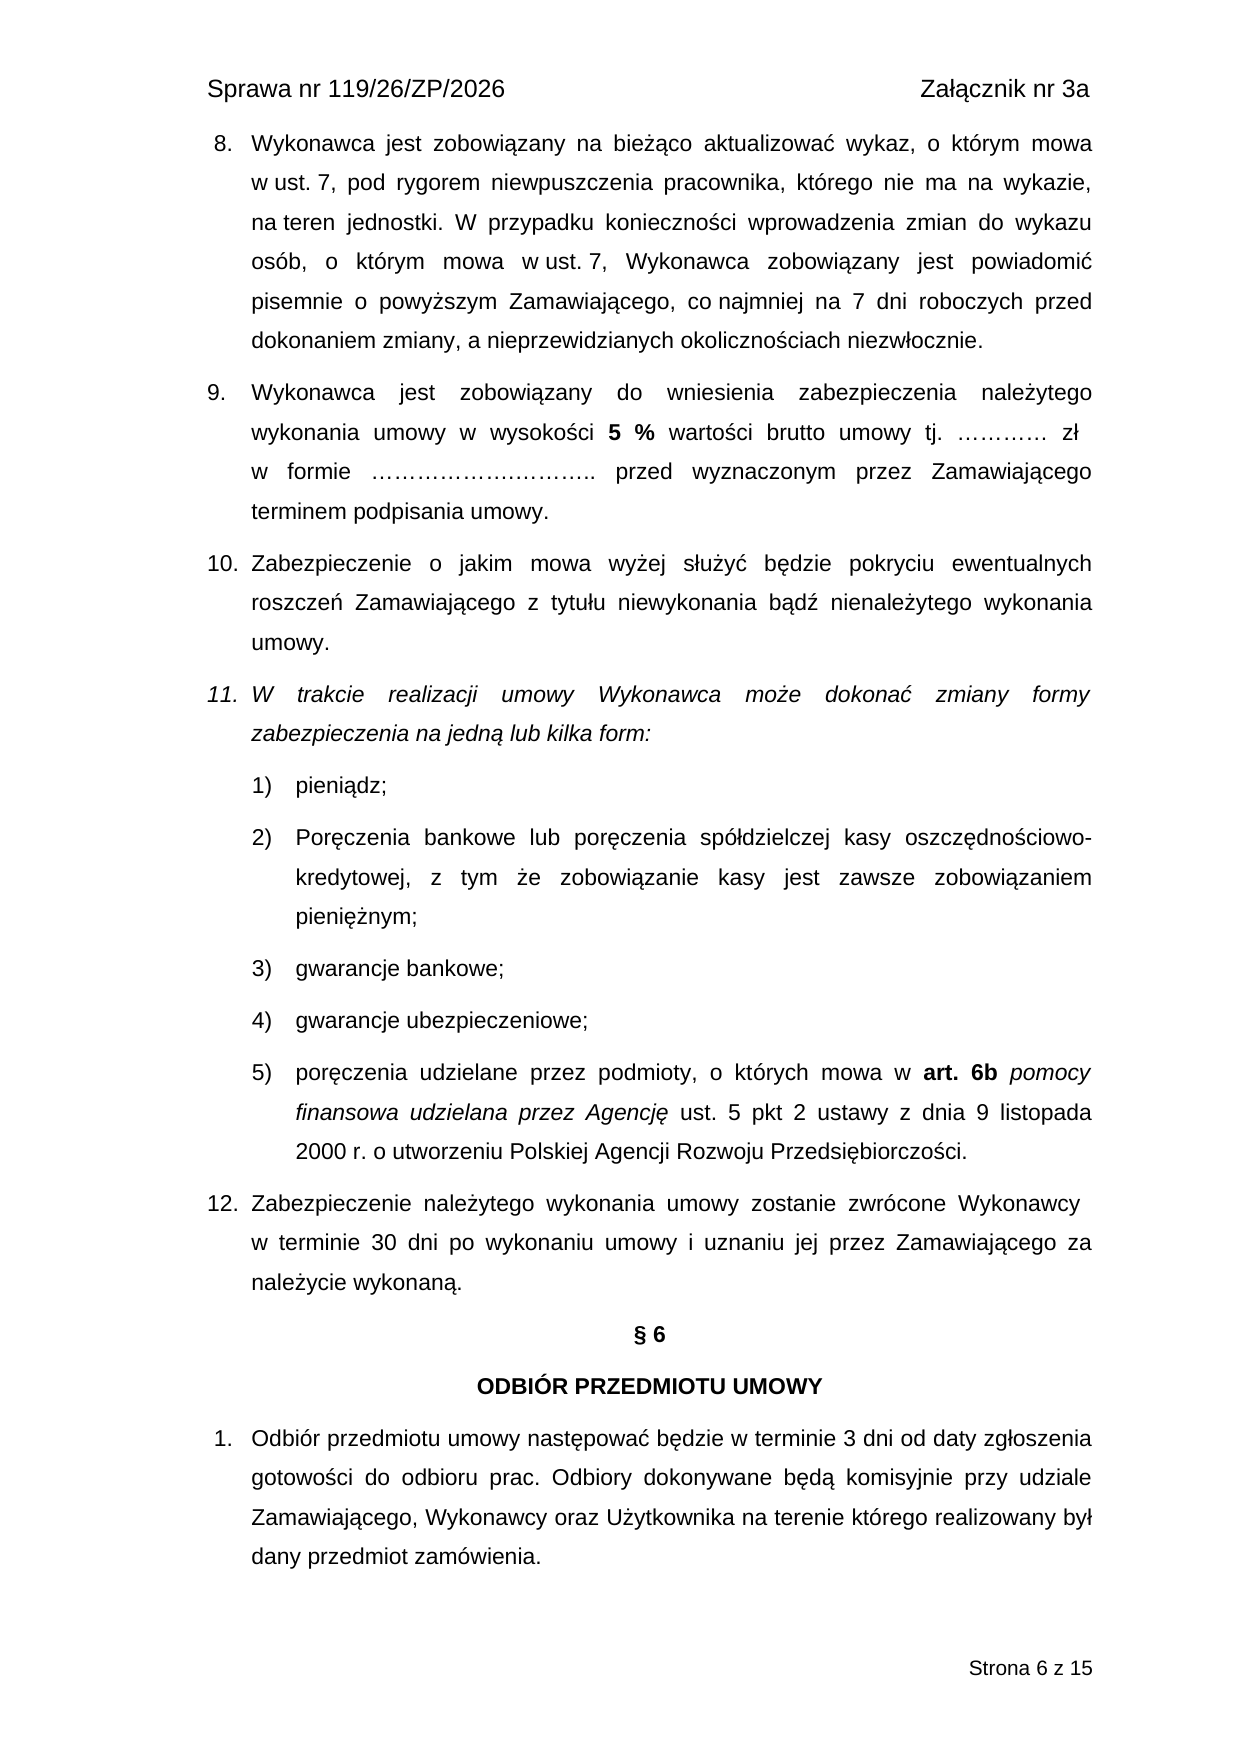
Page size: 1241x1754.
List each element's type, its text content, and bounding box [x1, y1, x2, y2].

text § 6 [207, 1321, 1092, 1347]
list Zabezpieczenie o jakim mowa wyżej służyć będzie pokryciu ewentualnych roszczeń Zamawiającego z tytułu niewykonania bądź nienależytego wykonania umowy. [207, 550, 1092, 655]
list Wykonawca jest zobowiązany na bieżąco aktualizować wykaz, o którym mowa w ust. 7, pod rygorem niewpuszczenia pracownika, którego nie ma na wykazie, na teren jednostki. W przypadku konieczności wprowadzenia zmian do wykazu osób, o którym mowa w ust. 7, Wykonawca zobowiązany jest powiadomić pisemnie o powyższym Zamawiającego, co najmniej na 7 dni roboczych przed dokonaniem zmiany, a nieprzewidzianych okolicznościach niezwłocznie. [214, 130, 1092, 354]
list poręczenia udzielane przez podmioty, o których mowa w art. 6b pomocy finansowa udzielana przez Agencję ust. 5 pkt 2 ustawy z dnia 9 listopada 2000 r. o utworzeniu Polskiej Agencji Rozwoju Przedsiębiorczości. [252, 1059, 1092, 1164]
list gwarancje bankowe; [252, 955, 1092, 981]
list gwarancje ubezpieczeniowe; [252, 1007, 1092, 1033]
list pieniądz; [252, 772, 1092, 798]
list Odbiór przedmiotu umowy następować będzie w terminie 3 dni od daty zgłoszenia gotowości do odbioru prac. Odbiory dokonywane będą komisyjnie przy udziale Zamawiającego, Wykonawcy oraz Użytkownika na terenie którego realizowany był dany przedmiot zamówienia. [214, 1425, 1092, 1569]
list Wykonawca jest zobowiązany do wniesienia zabezpieczenia należytego wykonania umowy w wysokości 5 % wartości brutto umowy tj. ………… zł w formie ……………….……….. przed wyznaczonym przez Zamawiającego terminem podpisania umowy. [207, 379, 1092, 524]
text ODBIÓR PRZEDMIOTU UMOWY [207, 1373, 1092, 1399]
list Poręczenia bankowe lub poręczenia spółdzielczej kasy oszczędnościowo-kredytowej, z tym że zobowiązanie kasy jest zawsze zobowiązaniem pieniężnym; [252, 824, 1092, 929]
list Zabezpieczenie należytego wykonania umowy zostanie zwrócone Wykonawcy w terminie 30 dni po wykonaniu umowy i uznaniu jej przez Zamawiającego za należycie wykonaną. [207, 1190, 1092, 1295]
list W trakcie realizacji umowy Wykonawca może dokonać zmiany formy zabezpieczenia na jedną lub kilka form: [207, 681, 1092, 746]
